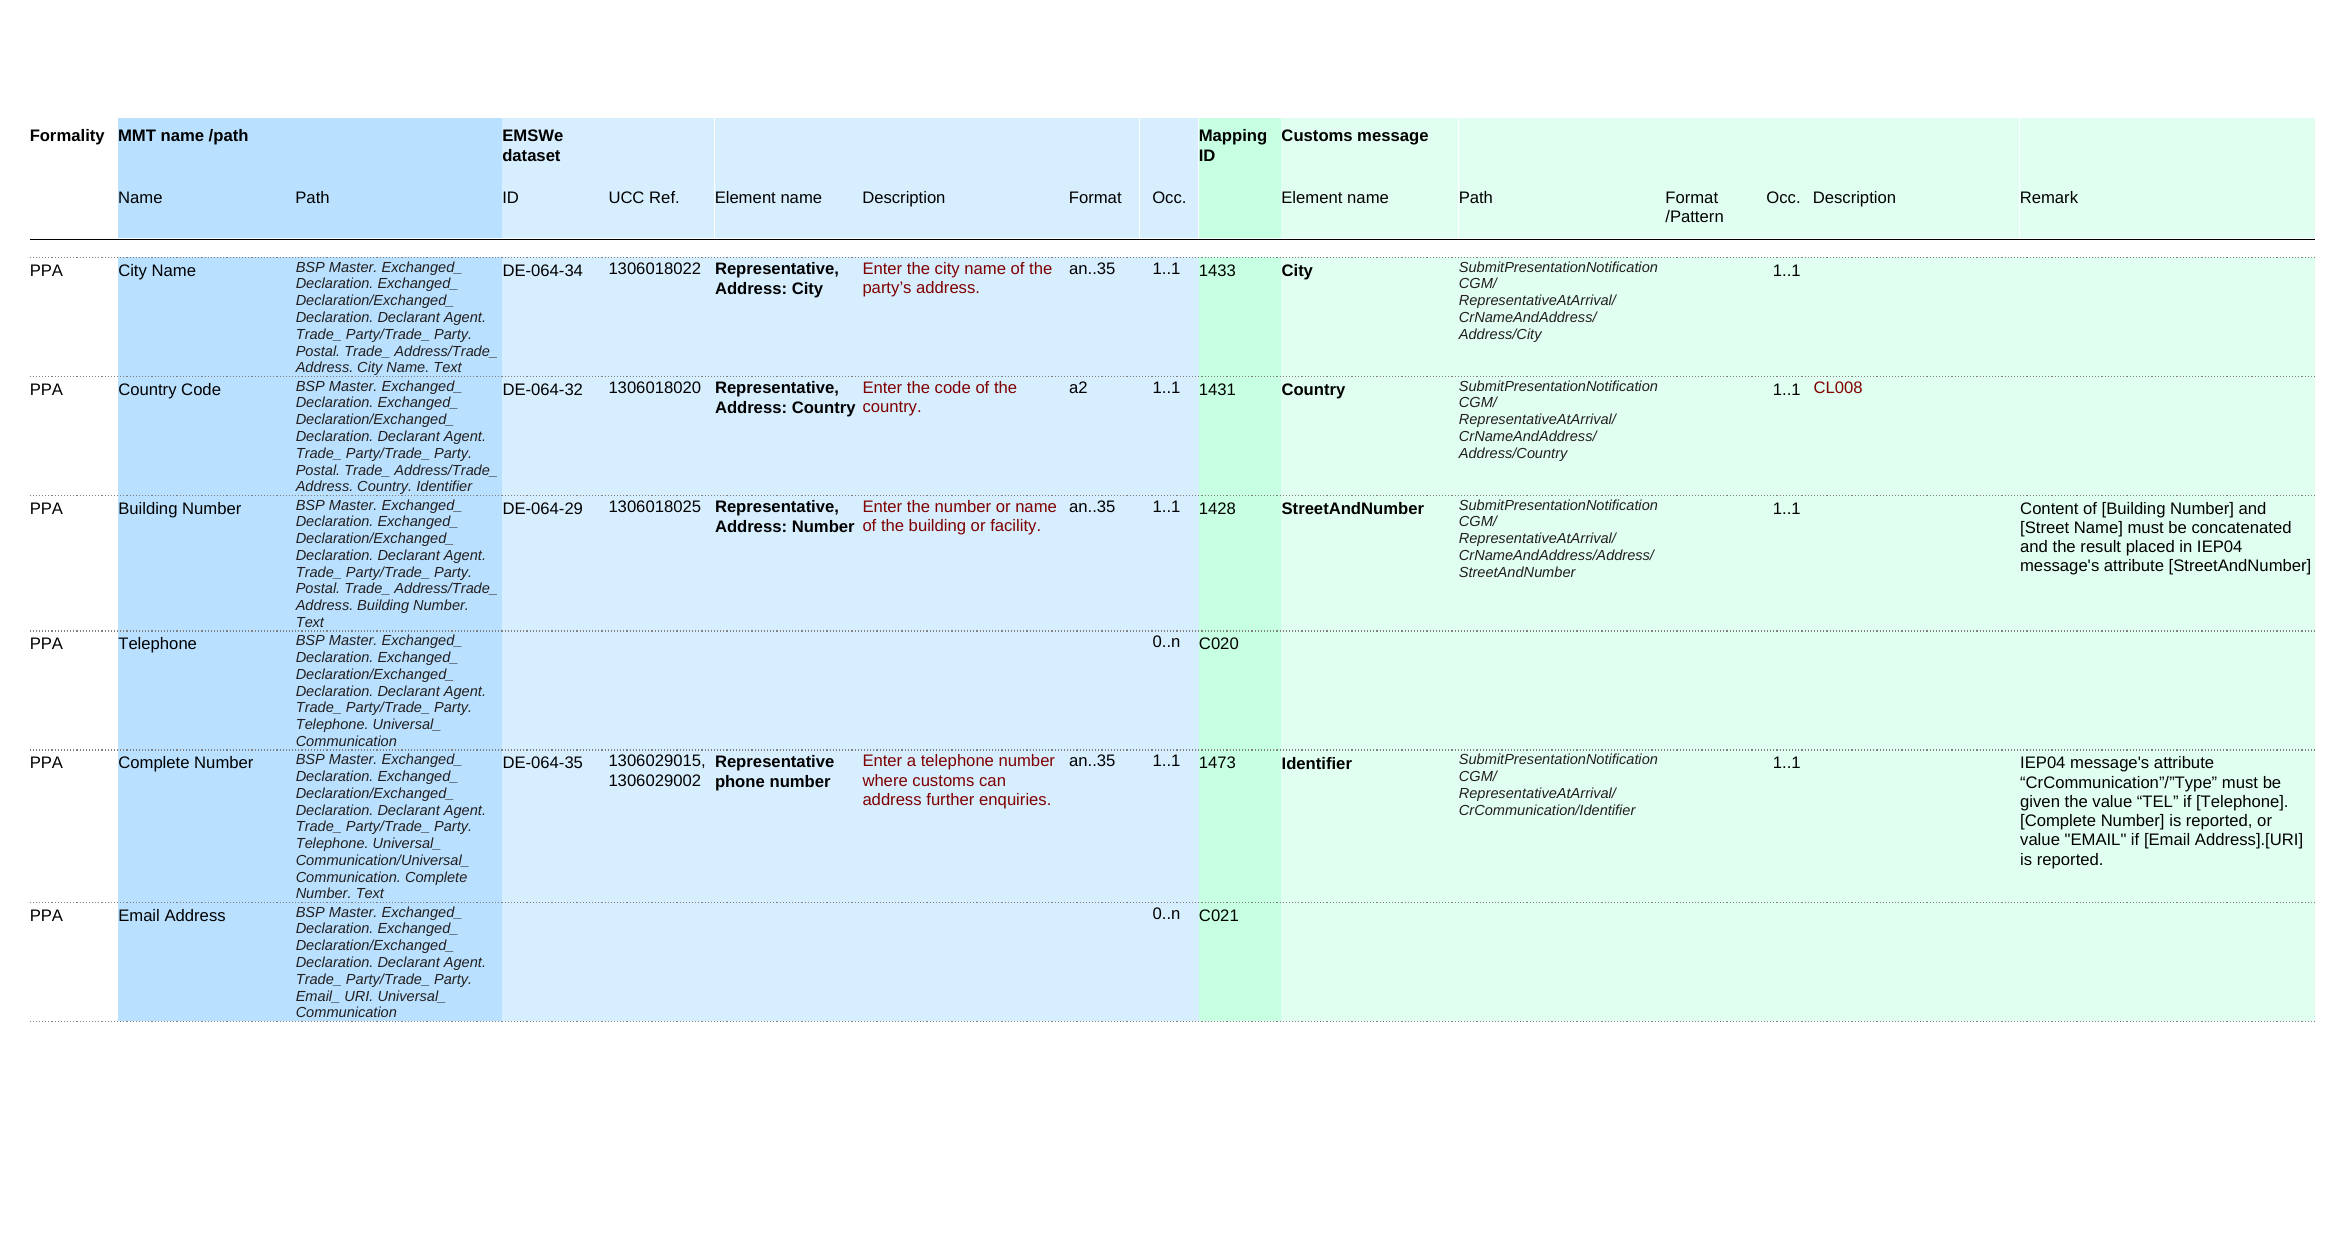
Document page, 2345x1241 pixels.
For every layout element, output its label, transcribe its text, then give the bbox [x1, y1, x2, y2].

table_cell DE-064-34 [502, 257, 608, 376]
table_cell Country Code [118, 376, 296, 495]
table_cell BSP Master. Exchanged_ Declaration. Exchanged_ Declaration/Exchanged_ Declaration. Declarant Agent. Trade_ Party/Trade_ Party. Postal. Trade_ Address/Trade_ Address. Country. Identifier [296, 376, 502, 495]
table_cell [862, 902, 1069, 1021]
table_cell [2020, 376, 2315, 495]
table_cell [2020, 630, 2315, 749]
table_cell Representative phone number [715, 749, 862, 902]
table_cell [1459, 630, 1666, 749]
table_cell Representative, Address: Country [715, 376, 862, 495]
table_cell 1428 [1199, 495, 1281, 630]
table_cell Enter the city name of the party’s address. [862, 257, 1069, 376]
table_cell [1069, 630, 1140, 749]
table_cell 1306018022 [608, 257, 715, 376]
table_cell Content of [Building Number] and [Street Name] must be concatenated and the result placed in IEP04 message's attribute [StreetAndNumber] [2020, 495, 2315, 630]
table_cell PPA [30, 257, 118, 376]
table_cell [1666, 902, 1754, 1021]
table_cell [1666, 630, 1754, 749]
table_cell [1666, 749, 1754, 902]
table_cell [1813, 902, 2020, 1021]
table_cell City [1281, 257, 1459, 376]
table_cell DE-064-32 [502, 376, 608, 495]
table_cell a2 [1069, 376, 1140, 495]
table_cell [1813, 495, 2020, 630]
table_cell [1069, 902, 1140, 1021]
table_cell PPA [30, 376, 118, 495]
table_cell 0..n [1140, 902, 1199, 1021]
table_cell an..35 [1069, 749, 1140, 902]
table_cell [608, 902, 715, 1021]
table_cell Enter the code of the country. [862, 376, 1069, 495]
table_cell 1..1 [1140, 257, 1199, 376]
table_cell 1..1 [1140, 495, 1199, 630]
table_cell [1813, 630, 2020, 749]
table_cell 1..1 [1140, 749, 1199, 902]
table_cell [1813, 749, 2020, 902]
table_cell Identifier [1281, 749, 1459, 902]
table_cell [1666, 495, 1754, 630]
table_cell [1281, 902, 1459, 1021]
table_cell Country [1281, 376, 1459, 495]
table_cell 1473 [1199, 749, 1281, 902]
table_cell DE-064-29 [502, 495, 608, 630]
table_cell [1754, 630, 1813, 749]
table_cell Enter a telephone number where customs can address further enquiries. [862, 749, 1069, 902]
table_cell BSP Master. Exchanged_ Declaration. Exchanged_ Declaration/Exchanged_ Declaration. Declarant Agent. Trade_ Party/Trade_ Party. Telephone. Universal_ Communication [296, 630, 502, 749]
table_cell Email Address [118, 902, 296, 1021]
table_cell Enter the number or name of the building or facility. [862, 495, 1069, 630]
table_cell [1754, 902, 1813, 1021]
table_cell 1306029015, 1306029002 [608, 749, 715, 902]
table_cell 0..n [1140, 630, 1199, 749]
table_cell 1..1 [1754, 495, 1813, 630]
table_cell 1433 [1199, 257, 1281, 376]
table_cell [1281, 630, 1459, 749]
table_cell StreetAndNumber [1281, 495, 1459, 630]
table_cell 1..1 [1754, 257, 1813, 376]
table_cell [1666, 257, 1754, 376]
table_cell City Name [118, 257, 296, 376]
table_cell BSP Master. Exchanged_ Declaration. Exchanged_ Declaration/Exchanged_ Declaration. Declarant Agent. Trade_ Party/Trade_ Party. Telephone. Universal_ Communication/Universal_ Communication. Complete Number. Text [296, 749, 502, 902]
table_cell DE-064-35 [502, 749, 608, 902]
table_cell BSP Master. Exchanged_ Declaration. Exchanged_ Declaration/Exchanged_ Declaration. Declarant Agent. Trade_ Party/Trade_ Party. Postal. Trade_ Address/Trade_ Address. City Name. Text [296, 257, 502, 376]
table_cell [608, 630, 715, 749]
table_cell BSP Master. Exchanged_ Declaration. Exchanged_ Declaration/Exchanged_ Declaration. Declarant Agent. Trade_ Party/Trade_ Party. Email_ URI. Universal_ Communication [296, 902, 502, 1021]
table_cell [502, 630, 608, 749]
table_cell PPA [30, 495, 118, 630]
table_cell SubmitPresentationNotificationCGM/RepresentativeAtArrival/CrNameAndAddress/Address/Country [1459, 376, 1666, 495]
table_cell [502, 902, 608, 1021]
table_cell [1813, 257, 2020, 376]
table_cell Building Number [118, 495, 296, 630]
table_cell 1..1 [1140, 376, 1199, 495]
table_cell PPA [30, 749, 118, 902]
table_cell [715, 630, 862, 749]
table_cell 1306018025 [608, 495, 715, 630]
table_cell 1..1 [1754, 376, 1813, 495]
table_cell [2020, 257, 2315, 376]
table_cell PPA [30, 902, 118, 1021]
table_cell Representative, Address: City [715, 257, 862, 376]
table_cell SubmitPresentationNotificationCGM/RepresentativeAtArrival/CrNameAndAddress/Address/StreetAndNumber [1459, 495, 1666, 630]
table_cell SubmitPresentationNotificationCGM/RepresentativeAtArrival/CrNameAndAddress/Address/City [1459, 257, 1666, 376]
table_cell C020 [1199, 630, 1281, 749]
table_cell Telephone [118, 630, 296, 749]
table_cell Complete Number [118, 749, 296, 902]
table_cell [1666, 376, 1754, 495]
table_cell [1459, 902, 1666, 1021]
table_cell [2020, 902, 2315, 1021]
table_cell Representative, Address: Number [715, 495, 862, 630]
table_cell 1431 [1199, 376, 1281, 495]
table_cell an..35 [1069, 495, 1140, 630]
table_cell SubmitPresentationNotificationCGM/RepresentativeAtArrival/CrCommunication/Identifier [1459, 749, 1666, 902]
table_cell 1306018020 [608, 376, 715, 495]
table_cell CL008 [1813, 376, 2020, 495]
table_cell PPA [30, 630, 118, 749]
table_cell [862, 630, 1069, 749]
table_cell an..35 [1069, 257, 1140, 376]
table_cell [715, 902, 862, 1021]
table_cell BSP Master. Exchanged_ Declaration. Exchanged_ Declaration/Exchanged_ Declaration. Declarant Agent. Trade_ Party/Trade_ Party. Postal. Trade_ Address/Trade_ Address. Building Number. Text [296, 495, 502, 630]
table_cell C021 [1199, 902, 1281, 1021]
table_cell 1..1 [1754, 749, 1813, 902]
